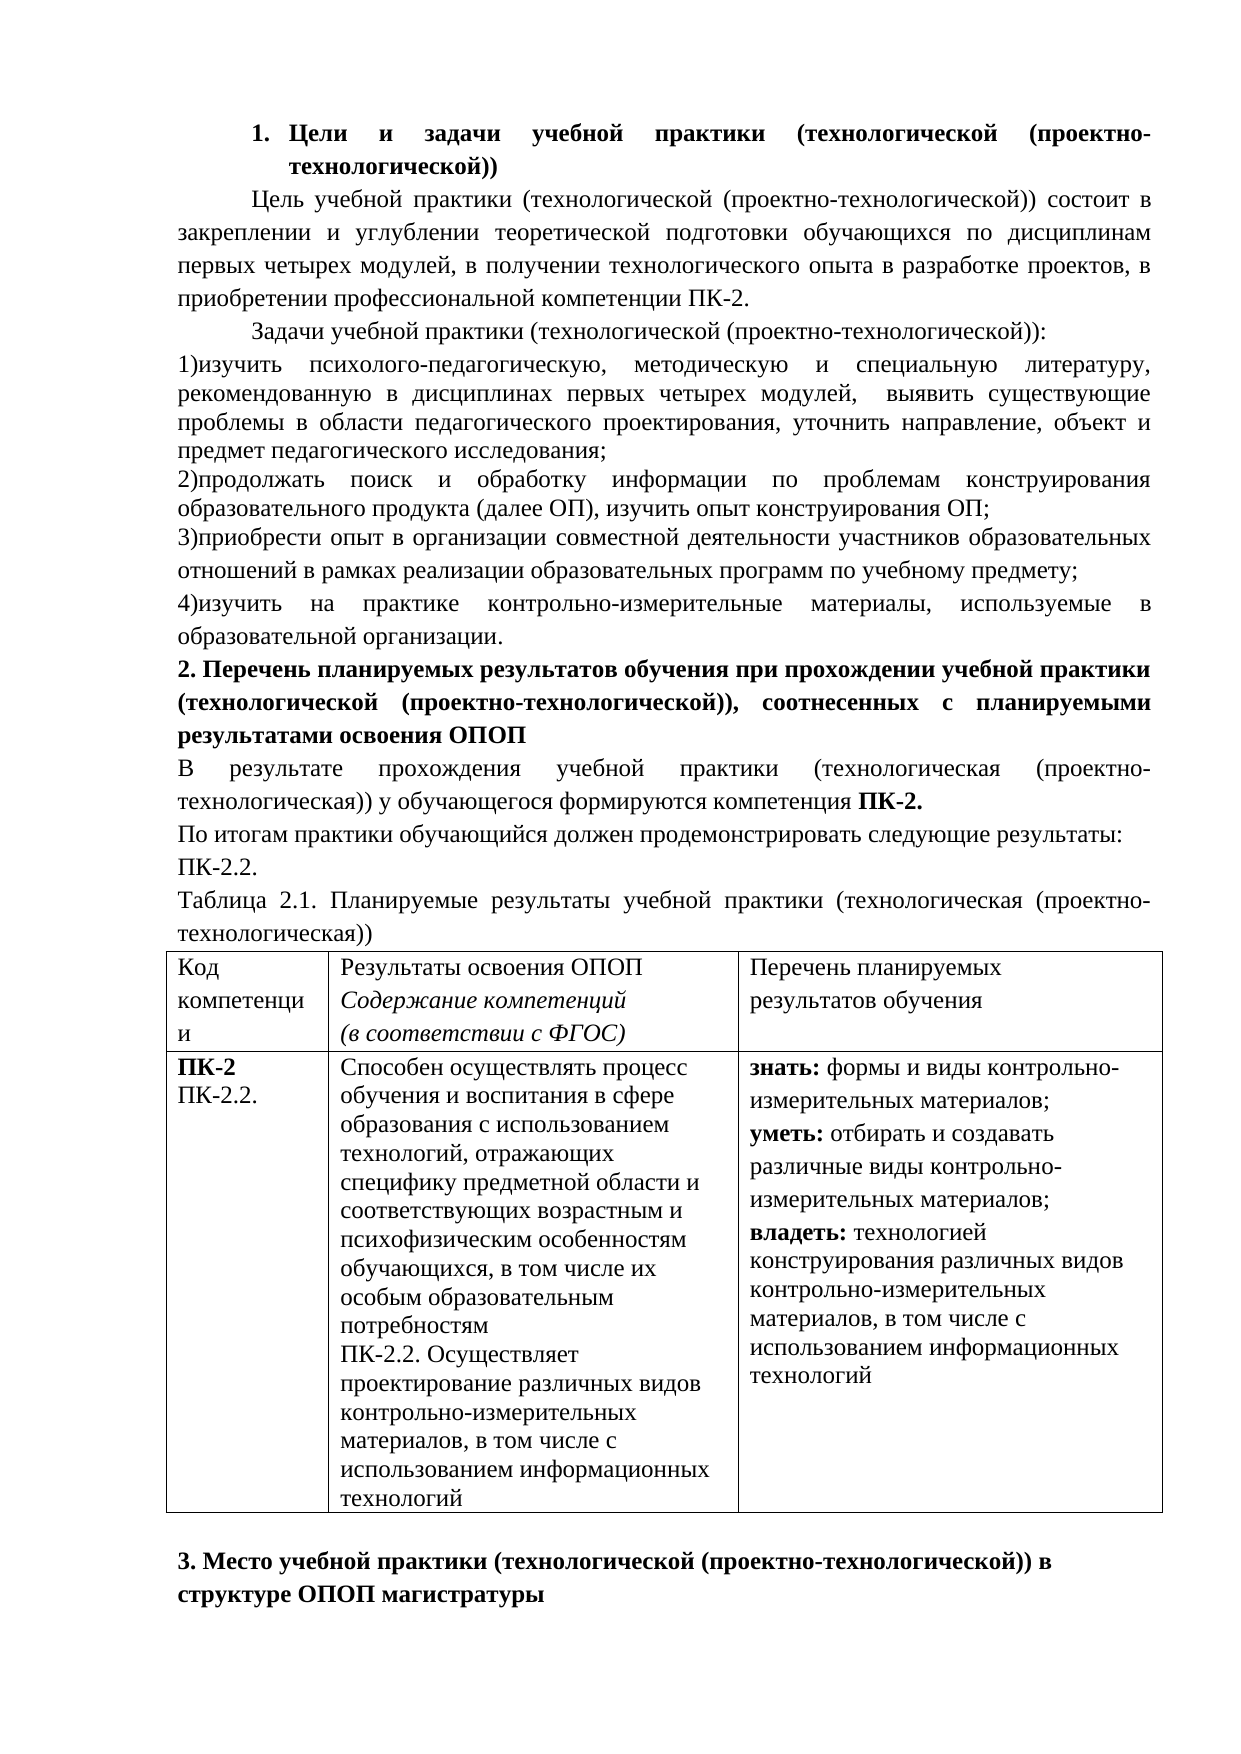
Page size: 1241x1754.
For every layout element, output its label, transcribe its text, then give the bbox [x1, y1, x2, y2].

text 4)изучить на практике контрольно-измерительные материалы, используемые в образовательной организации. [177, 588, 1152, 649]
table_cell ПК-2 ПК-2.2. [167, 1052, 328, 1512]
text 2)продолжать поиск и обработку информации по проблемам конструирования образовательного продукта (далее ОП), изучить опыт конструирования ОП; [177, 464, 1152, 522]
text Задачи учебной практики (технологической (проектно-технологической)): [177, 316, 1152, 345]
text Цель учебной практики (технологической (проектно-технологической)) состоит в закреплении и углублении теоретической подготовки обучающихся по дисциплинам первых четырех модулей, в получении технологического опыта в разработке проектов, в приобретении профессиональной компетенции ПК-2. [177, 184, 1152, 312]
table_header Результаты освоения ОПОП Содержание компетенций (в соответствии с ФГОС) [329, 952, 738, 1051]
text В результате прохождения учебной практики (технологическая (проектно-технологическая)) у обучающегося формируются компетенция ПК-2. [177, 753, 1152, 815]
table_header Перечень планируемых результатов обучения [739, 952, 1162, 1051]
text Таблица 2.1. Планируемые результаты учебной практики (технологическая (проектно-технологическая)) [177, 885, 1152, 947]
table_header Код компетенции [167, 952, 328, 1051]
text 3. Место учебной практики (технологической (проектно-технологической)) в структуре ОПОП магистратуры [177, 1546, 1152, 1608]
text 2. Перечень планируемых результатов обучения при прохождении учебной практики (технологической (проектно-технологической)), соотнесенных с планируемыми результатами освоения ОПОП [177, 654, 1152, 749]
list Цели и задачи учебной практики (технологической (проектно-технологической)) [251, 118, 1152, 180]
text 3)приобрести опыт в организации совместной деятельности участников образовательных отношений в рамках реализации образовательных программ по учебному предмету; [177, 522, 1152, 583]
table_cell Способен осуществлять процесс обучения и воспитания в сфере образования с использованием технологий, отражающих специфику предметной области и соответствующих возрастным и психофизическим особенностям обучающихся, в том числе их особым образовательным потребностям ПК-2.2. Осуществляет проектирование различных видов контрольно-измерительных материалов, в том числе с использованием информационных технологий [329, 1052, 738, 1512]
text ПК-2.2. [177, 852, 1152, 881]
text По итогам практики обучающийся должен продемонстрировать следующие результаты: [177, 819, 1152, 848]
text 1)изучить психолого-педагогическую, методическую и специальную литературу, рекомендованную в дисциплинах первых четырех модулей, выявить существующие проблемы в области педагогического проектирования, уточнить направление, объект и предмет педагогического исследования; [177, 349, 1152, 464]
table_cell знать: формы и виды контрольно-измерительных материалов; уметь: отбирать и создавать различные виды контрольно-измерительных материалов; владеть: технологией конструирования различных видов контрольно-измерительных материалов, в том числе с использованием информационных технологий [739, 1052, 1162, 1512]
